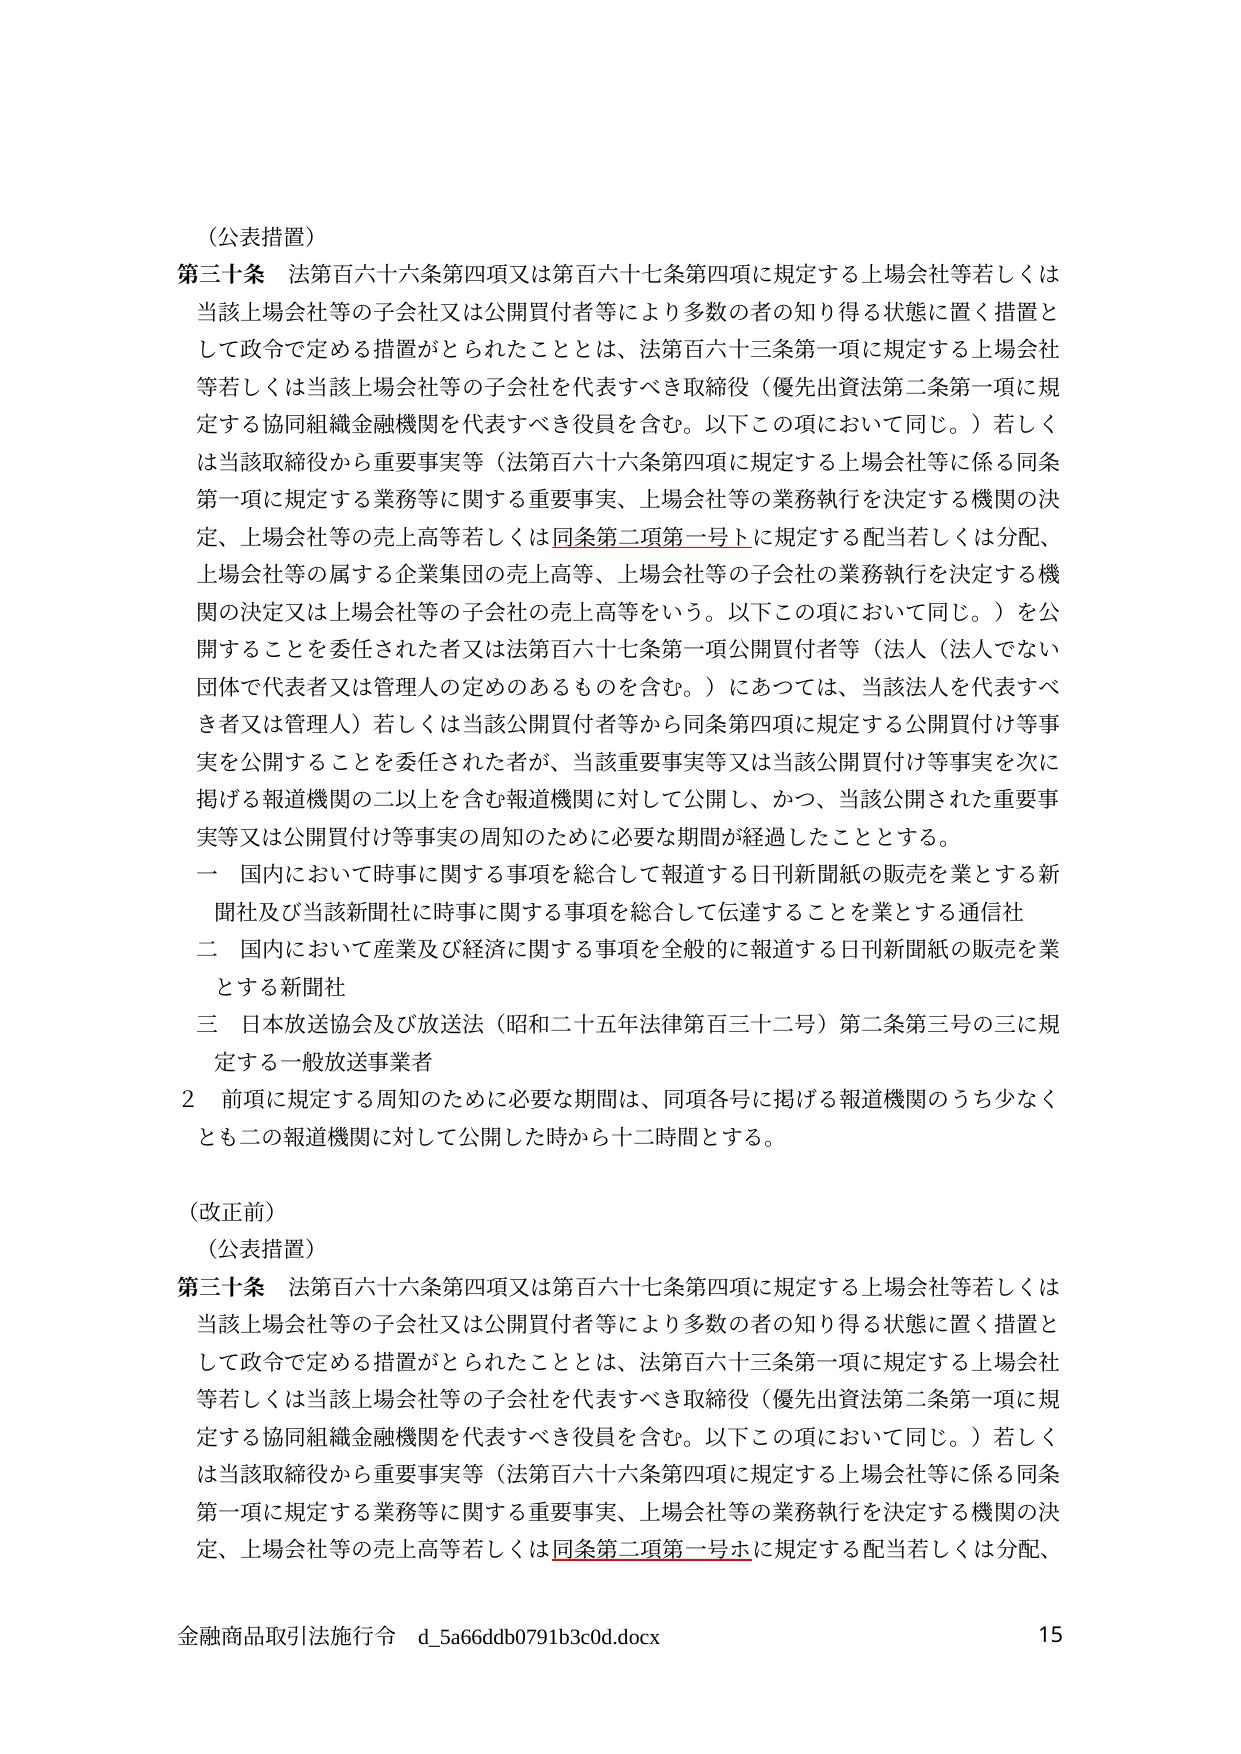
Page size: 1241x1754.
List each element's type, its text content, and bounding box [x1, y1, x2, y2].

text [177, 1267, 1063, 1567]
text 二 国内において産業及び経済に関する事項を全般的に報道する日刊新聞紙の販売を業とする新聞社 [196, 929, 1063, 1004]
text （公表措置） [196, 1229, 1063, 1267]
text 第三十条 法第百六十六条第四項又は第百六十七条第四項に規定する上場会社等若しくは当該上場会社等の子会社又は公開買付者等により多数の者の知り得る状態に置く措置として政令で定める措置がとられたこととは、法第百六十三条第一項に規定する上場会社等若しくは当該上場会社等の子会社を代表すべき取締役（優先出資法第二条第一項に規定する協同組織金融機関を代表すべき役員を含む。以下この項において同じ。）若しくは当該取締役から重要事実等（法第百六十六条第四項に規定する上場会社等に係る同条第一項に規定する業務等に関する重要事実、上場会社等の業務執行を決定する機関の決定、上場会社等の売上高等若しくは同条第二項第一号トに規定する配当若しくは分配、上場会社等の属する企業集団の売上高等、上場会社等の子会社の業務執行を決定する機関の決定又は上場会社等の子会社の売上高等をいう。以下この項において同じ。）を公開することを委任された者又は法第百六十七条第一項公開買付者等（法人（法人でない団体で代表者又は管理人の定めのあるものを含む。）にあつては、当該法人を代表すべき者又は管理人）若しくは当該公開買付者等から同条第四項に規定する公開買付け等事実を公開することを委任された者が、当該重要事実等又は当該公開買付け等事実を次に掲げる報道機関の二以上を含む報道機関に対して公開し、かつ、当該公開された重要事実等又は公開買付け等事実の周知のために必要な期間が経過したこととする。 [177, 254, 1063, 854]
text 一 国内において時事に関する事項を総合して報道する日刊新聞紙の販売を業とする新聞社及び当該新聞社に時事に関する事項を総合して伝達することを業とする通信社 [196, 854, 1063, 929]
text （公表措置） [196, 217, 1063, 254]
text ２ 前項に規定する周知のために必要な期間は、同項各号に掲げる報道機関のうち少なくとも二の報道機関に対して公開した時から十二時間とする。 [177, 1079, 1063, 1154]
text 三 日本放送協会及び放送法（昭和二十五年法律第百三十二号）第二条第三号の三に規定する一般放送事業者 [196, 1004, 1063, 1079]
text （改正前） [177, 1192, 1063, 1229]
